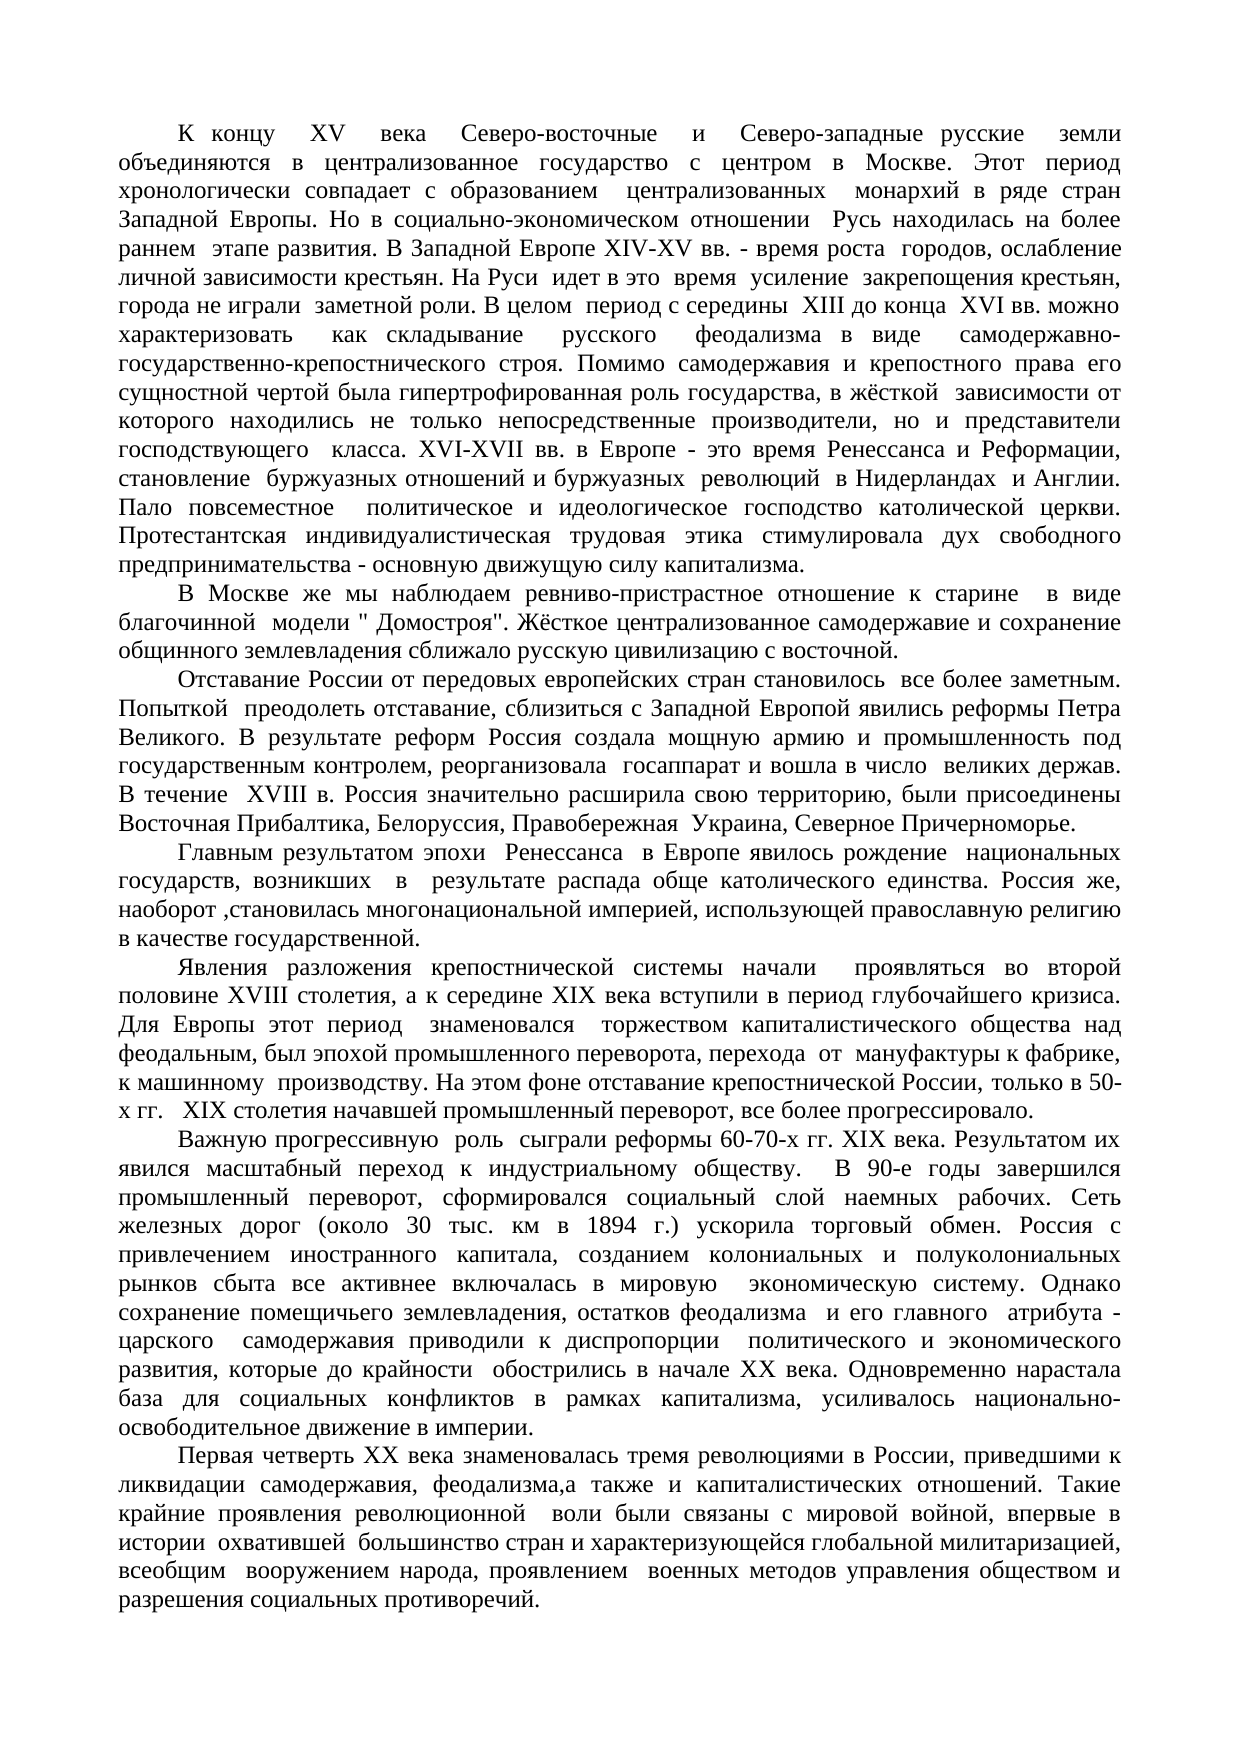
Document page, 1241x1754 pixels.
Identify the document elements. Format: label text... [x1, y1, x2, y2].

text Важную прогрессивную роль сыграли реформы 60-70-х гг. XIX века. Результатом их явился масштабный переход к индустриальному обществу. В 90-е годы завершился промышленный переворот, сформировался социальный слой наемных рабочих. Сеть железных дорог (около 30 тыс. км в 1894 г.) ускорила торговый обмен. Россия с привлечением иностранного капитала, созданием колониальных и полуколониальных рынков сбыта все активнее включалась в мировую экономическую систему. Однако сохранение помещичьего землевладения, остатков феодализма и его главного атрибута - царского самодержавия приводили к диспропорции политического и экономического развития, которые до крайности обострились в начале XX века. Одновременно нарастала база для социальных конфликтов в рамках капитализма, усиливалось национально-освободительное движение в империи. [118, 1124, 1122, 1441]
text Первая четверть XX века знаменовалась тремя революциями в России, приведшими к ликвидации самодержавия, феодализма,а также и капиталистических отношений. Такие крайние проявления революционной воли были связаны с мировой войной, впервые в истории охватившей большинство стран и характеризующейся глобальной милитаризацией, всеобщим вооружением народа, проявлением военных методов управления обществом и разрешения социальных противоречий. [118, 1441, 1122, 1613]
text К концу XV века Северо-восточные и Северо-западные русские земли объединяются в централизованное государство с центром в Москве. Этот период хронологически совпадает с образованием централизованных монархий в ряде стран Западной Европы. Но в социально-экономическом отношении Русь находилась на более раннем этапе развития. В Западной Европе XIV-XV вв. - время роста городов, ослабление личной зависимости крестьян. На Руси идет в это время усиление закрепощения крестьян, города не играли заметной роли. В целом период с середины XIII до конца XVI вв. можно характеризовать как складывание русского феодализма в виде самодержавно-государственно-крепостнического строя. Помимо самодержавия и крепостного права его сущностной чертой была гипертрофированная роль государства, в жёсткой зависимости от которого находились не только непосредственные производители, но и представители господствующего класса. XVI-XVII вв. в Европе - это время Ренессанса и Реформации, становление буржуазных отношений и буржуазных революций в Нидерландах и Англии. Пало повсеместное политическое и идеологическое господство католической церкви. Протестантская индивидуалистическая трудовая этика стимулировала дух свободного предпринимательства - основную движущую силу капитализма. [118, 118, 1122, 578]
text Отставание России от передовых европейских стран становилось все более заметным. Попыткой преодолеть отставание, сблизиться с Западной Европой явились реформы Петра Великого. В результате реформ Россия создала мощную армию и промышленность под государственным контролем, реорганизовала госаппарат и вошла в число великих держав. В течение XVIII в. Россия значительно расширила свою территорию, были присоединены Восточная Прибалтика, Белоруссия, Правобережная Украина, Северное Причерноморье. [118, 664, 1122, 837]
text В Москве же мы наблюдаем ревниво-пристрастное отношение к старине в виде благочинной модели " Домостроя". Жёсткое централизованное самодержавие и сохранение общинного землевладения сближало русскую цивилизацию с восточной. [118, 578, 1122, 664]
text Главным результатом эпохи Ренессанса в Европе явилось рождение национальных государств, возникших в результате распада обще католического единства. Россия же, наоборот ,становилась многонациональной империей, использующей православную религию в качестве государственной. [118, 837, 1122, 952]
text Явления разложения крепостнической системы начали проявляться во второй половине XVIII столетия, а к середине XIX века вступили в период глубочайшего кризиса. Для Европы этот период знаменовался торжеством капиталистического общества над феодальным, был эпохой промышленного переворота, перехода от мануфактуры к фабрике, к машинному производству. На этом фоне отставание крепостнической России, только в 50-х гг. XIX столетия начавшей промышленный переворот, все более прогрессировало. [118, 952, 1122, 1124]
